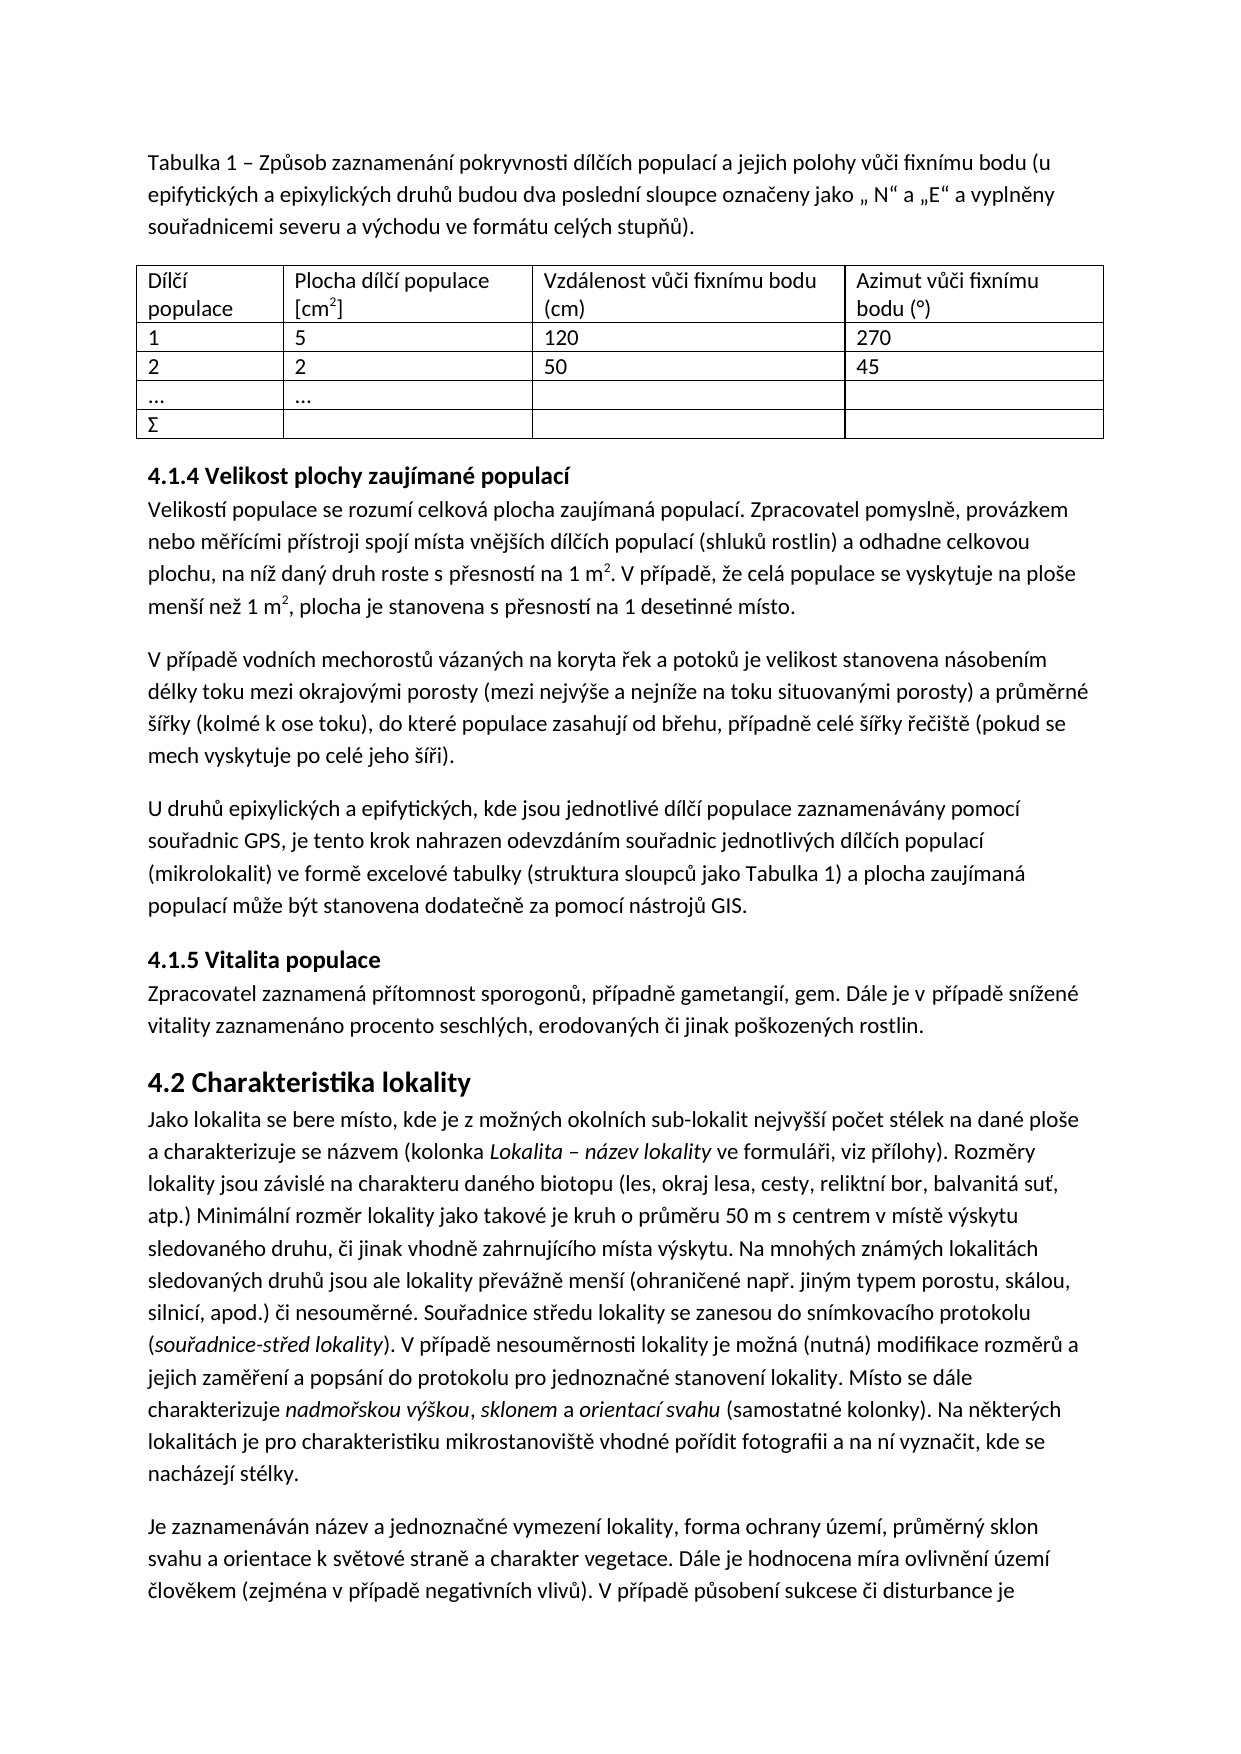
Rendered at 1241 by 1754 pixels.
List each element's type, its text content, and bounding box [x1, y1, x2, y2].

text V případě vodních mechorostů vázaných na koryta řek a potoků je velikost stanovena násobením délky toku mezi okrajovými porosty (mezi nejvýše a nejníže na toku situovanými porosty) a průměrné šířky (kolmé k ose toku), do které populace zasahují od břehu, případně celé šířky řečiště (pokud se mech vyskytuje po celé jeho šíři). [148, 645, 1093, 769]
table_cell 5 [284, 323, 532, 351]
table_cell ... [284, 381, 532, 409]
table_cell 2 [137, 352, 283, 380]
table_cell [533, 410, 844, 438]
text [148, 1512, 1093, 1604]
table_header Azimut vůči fixnímu bodu (°) [846, 266, 1103, 322]
table_cell [846, 381, 1103, 409]
subtitle 4.1.5 Vitalita populace [148, 944, 1093, 974]
table_cell [846, 410, 1103, 438]
table_cell ... [137, 381, 283, 409]
table_cell 50 [533, 352, 844, 380]
table_cell 45 [846, 352, 1103, 380]
text Zpracovatel zaznamená přítomnost sporogonů, případně gametangií, gem. Dále je v případě snížené vitality zaznamenáno procento seschlých, erodovaných či jinak poškozených rostlin. [148, 979, 1093, 1039]
subtitle 4.2 Charakteristika lokality [148, 1064, 1093, 1100]
subtitle 4.1.4 Velikost plochy zaujímané populací [148, 460, 1093, 491]
text Velikostí populace se rozumí celková plocha zaujímaná populací. Zpracovatel pomyslně, provázkem nebo měřícími přístroji spojí místa vnějších dílčích populací (shluků rostlin) a odhadne celkovou plochu, na níž daný druh roste s přesností na 1 m2. V případě, že celá populace se vyskytuje na ploše menší než 1 m2, plocha je stanovena s přesností na 1 desetinné místo. [148, 495, 1093, 620]
table_header Plocha dílčí populace [cm2] [284, 266, 532, 322]
table_cell Ʃ [137, 410, 283, 438]
text Jako lokalita se bere místo, kde je z možných okolních sub-lokalit nejvyšší počet stélek na dané ploše a charakterizuje se názvem (kolonka Lokalita – název lokality ve formuláři, viz přílohy). Rozměry lokality jsou závislé na charakteru daného biotopu (les, okraj lesa, cesty, reliktní bor, balvanitá suť, atp.) Minimální rozměr lokality jako takové je kruh o průměru 50 m s centrem v místě výskytu sledovaného druhu, či jinak vhodně zahrnujícího místa výskytu. Na mnohých známých lokalitách sledovaných druhů jsou ale lokality převážně menší (ohraničené např. jiným typem porostu, skálou, silnicí, apod.) či nesouměrné. Souřadnice středu lokality se zanesou do snímkovacího protokolu (souřadnice-střed lokality). V případě nesouměrnosti lokality je možná (nutná) modifikace rozměrů a jejich zaměření a popsání do protokolu pro jednoznačné stanovení lokality. Místo se dále charakterizuje nadmořskou výškou, sklonem a orientací svahu (samostatné kolonky). Na některých lokalitách je pro charakteristiku mikrostanoviště vhodné pořídit fotografii a na ní vyznačit, kde se nacházejí stélky. [148, 1105, 1093, 1487]
table_cell 120 [533, 323, 844, 351]
table_cell 1 [137, 323, 283, 351]
table_cell [284, 410, 532, 438]
table_header Vzdálenost vůči fixnímu bodu (cm) [533, 266, 844, 322]
table_cell 270 [846, 323, 1103, 351]
table_cell [533, 381, 844, 409]
table_header Dílčí populace [137, 266, 283, 322]
table_cell 2 [284, 352, 532, 380]
text Tabulka 1 – Způsob zaznamenání pokryvnosti dílčích populací a jejich polohy vůči fixnímu bodu (u epifytických a epixylických druhů budou dva poslední sloupce označeny jako „ N“ a „E“ a vyplněny souřadnicemi severu a východu ve formátu celých stupňů). [148, 148, 1093, 240]
text U druhů epixylických a epifytických, kde jsou jednotlivé dílčí populace zaznamenávány pomocí souřadnic GPS, je tento krok nahrazen odevzdáním souřadnic jednotlivých dílčích populací (mikrolokalit) ve formě excelové tabulky (struktura sloupců jako Tabulka 1) a plocha zaujímaná populací může být stanovena dodatečně za pomocí nástrojů GIS. [148, 794, 1093, 919]
